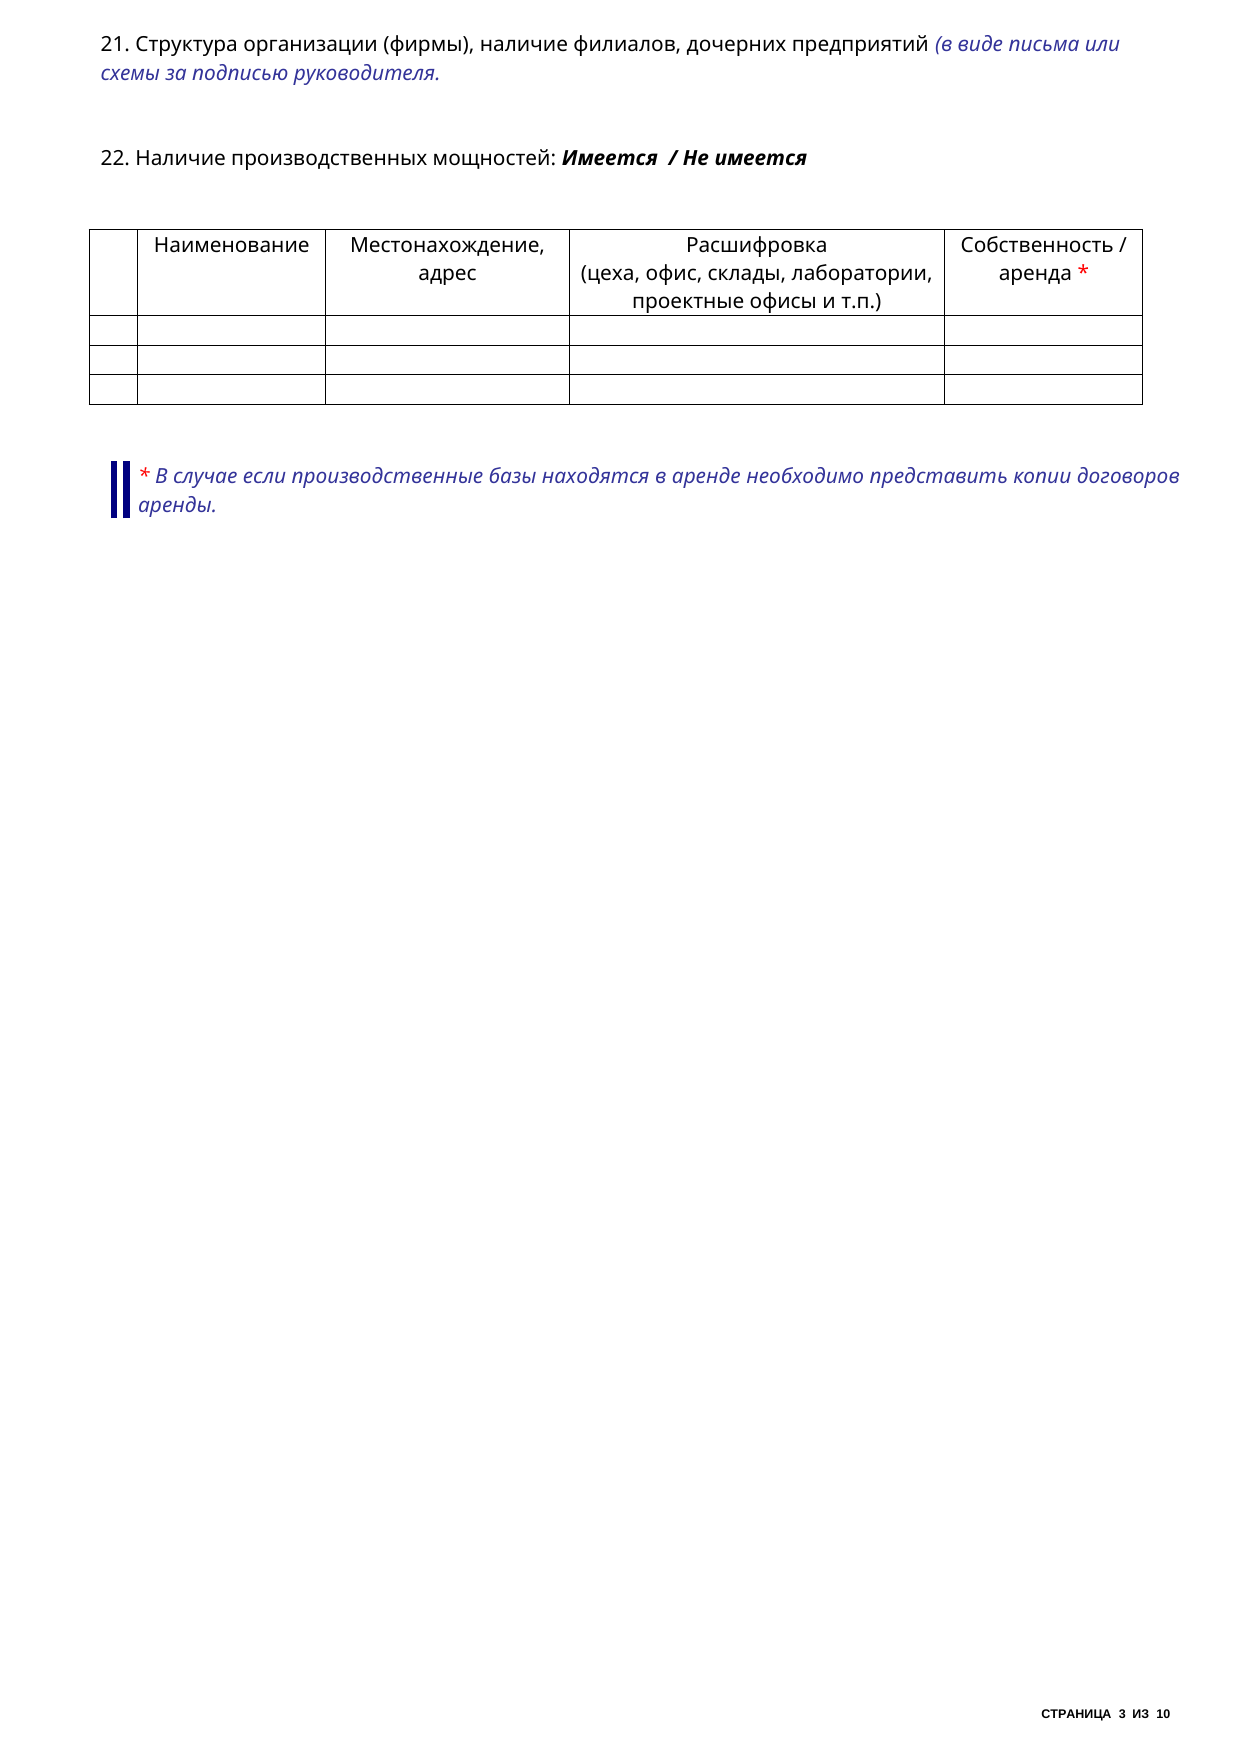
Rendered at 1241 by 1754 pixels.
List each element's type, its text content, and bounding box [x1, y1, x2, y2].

table_cell [570, 316, 944, 344]
table_cell [945, 375, 1142, 403]
table_header Наименование [138, 230, 325, 315]
table_cell [90, 346, 137, 374]
text * В случае если производственные базы находятся в аренде необходимо представить копии договоров аренды. [130, 461, 1181, 518]
table_cell [326, 375, 569, 403]
table_cell [138, 346, 325, 374]
table_cell [945, 346, 1142, 374]
table_header Собственность / аренда * [945, 230, 1142, 315]
table_header [90, 230, 137, 315]
table_cell [138, 375, 325, 403]
table_cell [570, 375, 944, 403]
table_cell [326, 346, 569, 374]
text 21. Структура организации (фирмы), наличие филиалов, дочерних предприятий (в виде письма или схемы за подписью руководителя. [100, 29, 1181, 86]
table_header Расшифровка (цеха, офис, склады, лаборатории, проектные офисы и т.п.) [570, 230, 944, 315]
text 22. Наличие производственных мощностей: Имеется / Не имеется [100, 143, 1181, 172]
table_cell [90, 316, 137, 344]
table_cell [326, 316, 569, 344]
table_cell [90, 375, 137, 403]
table_cell [570, 346, 944, 374]
table_cell [138, 316, 325, 344]
table_header Местонахождение, адрес [326, 230, 569, 315]
table_cell [945, 316, 1142, 344]
